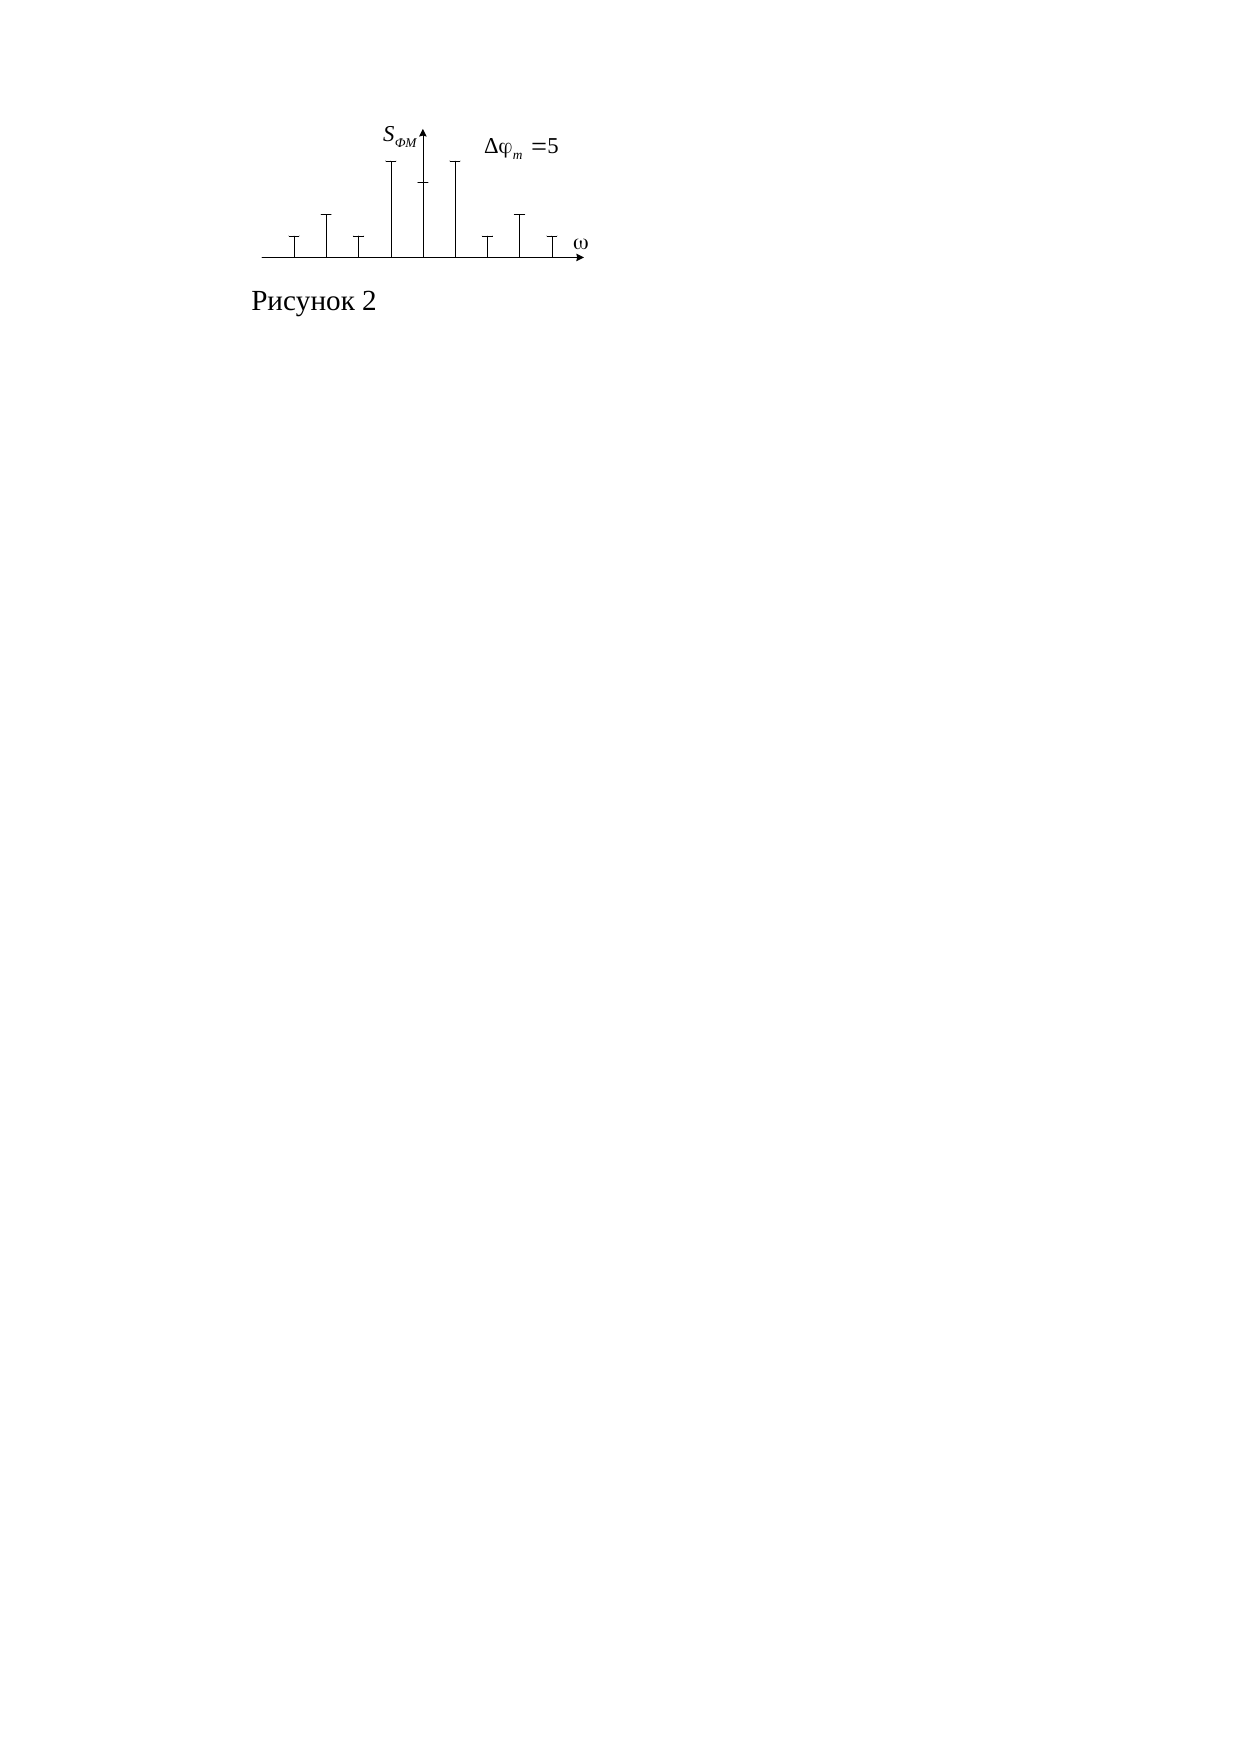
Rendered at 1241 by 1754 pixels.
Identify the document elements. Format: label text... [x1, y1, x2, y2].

text Рисунок 2 [177, 283, 1152, 316]
